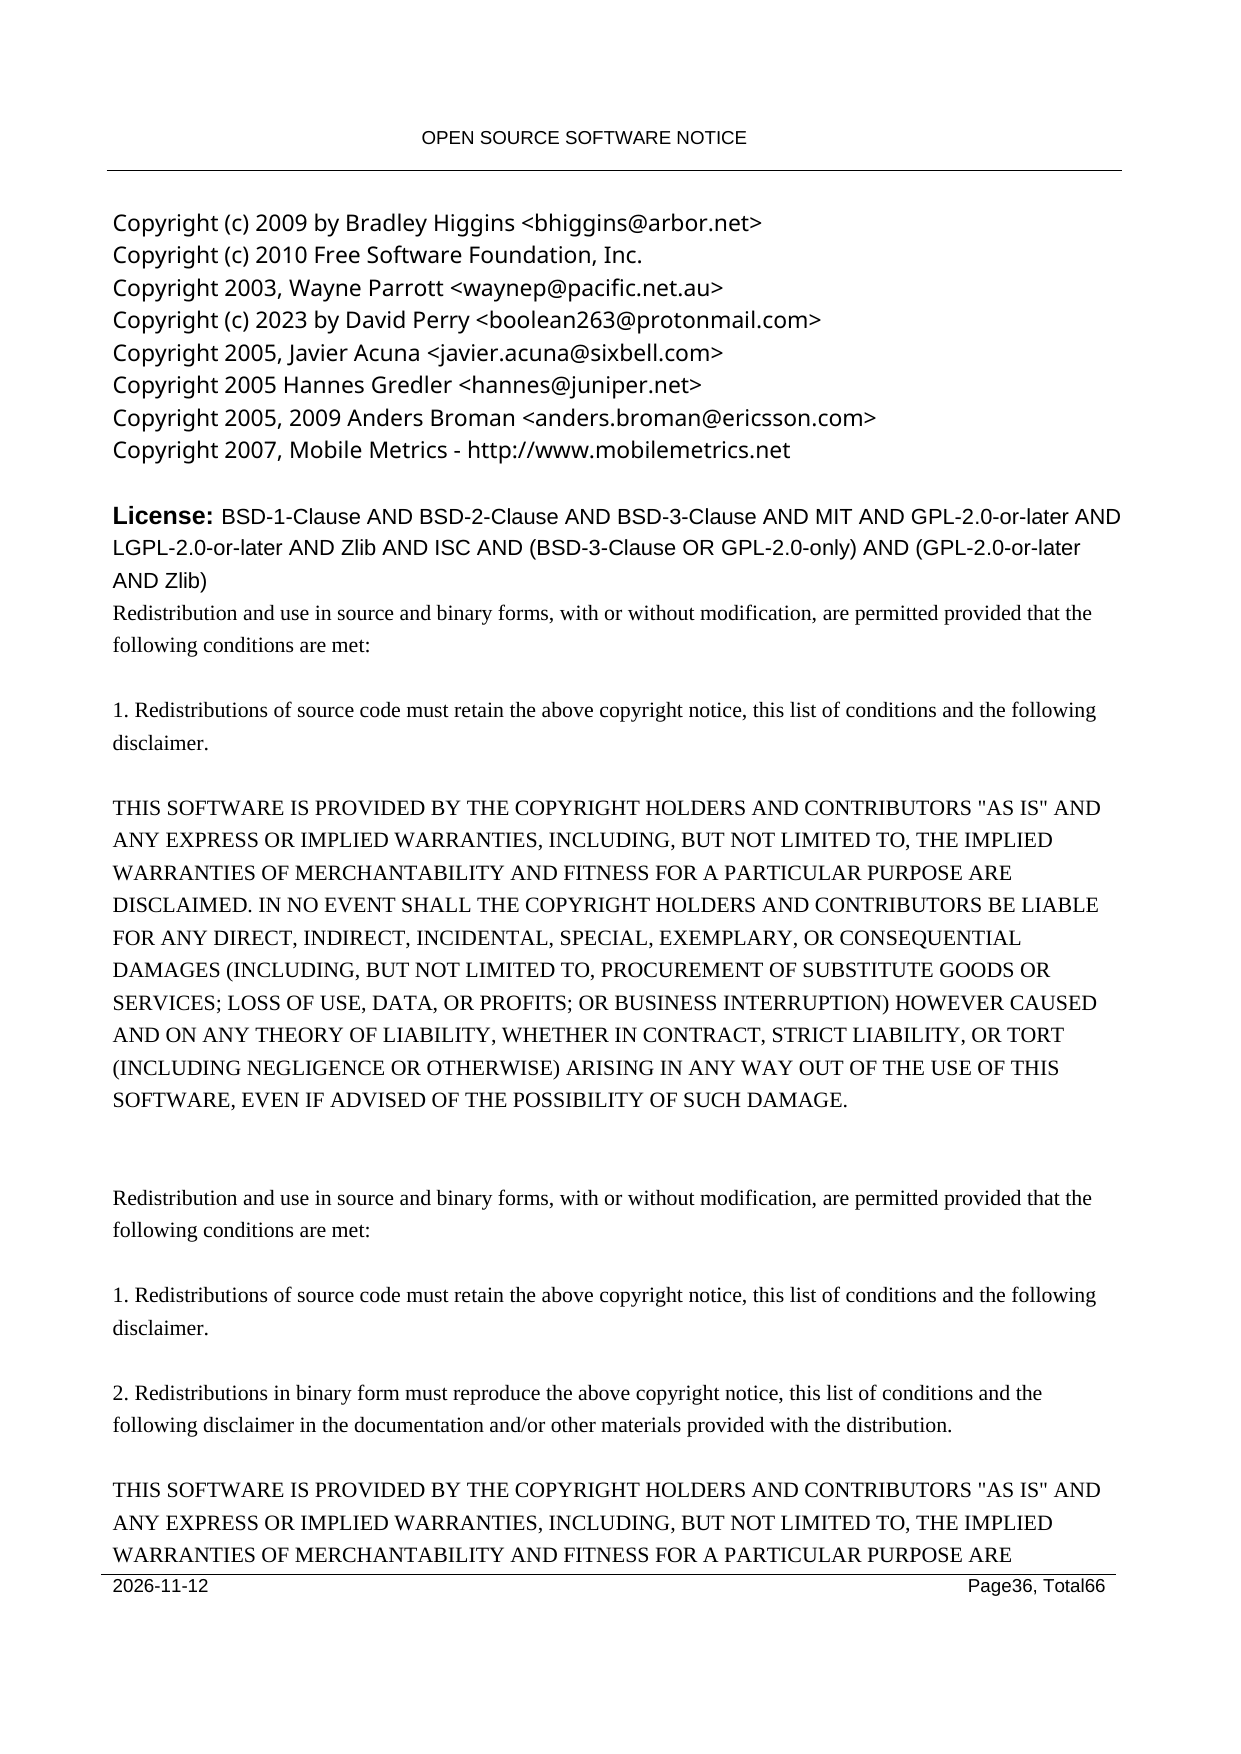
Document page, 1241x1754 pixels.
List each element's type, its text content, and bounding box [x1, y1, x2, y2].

text License: BSD-1-Clause AND BSD-2-Clause AND BSD-3-Clause AND MIT AND GPL-2.0-or-later AND LGPL-2.0-or-later AND Zlib AND ISC AND (BSD-3-Clause OR GPL-2.0-only) AND (GPL-2.0-or-later AND Zlib) [112, 499, 1128, 596]
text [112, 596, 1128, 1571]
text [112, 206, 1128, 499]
